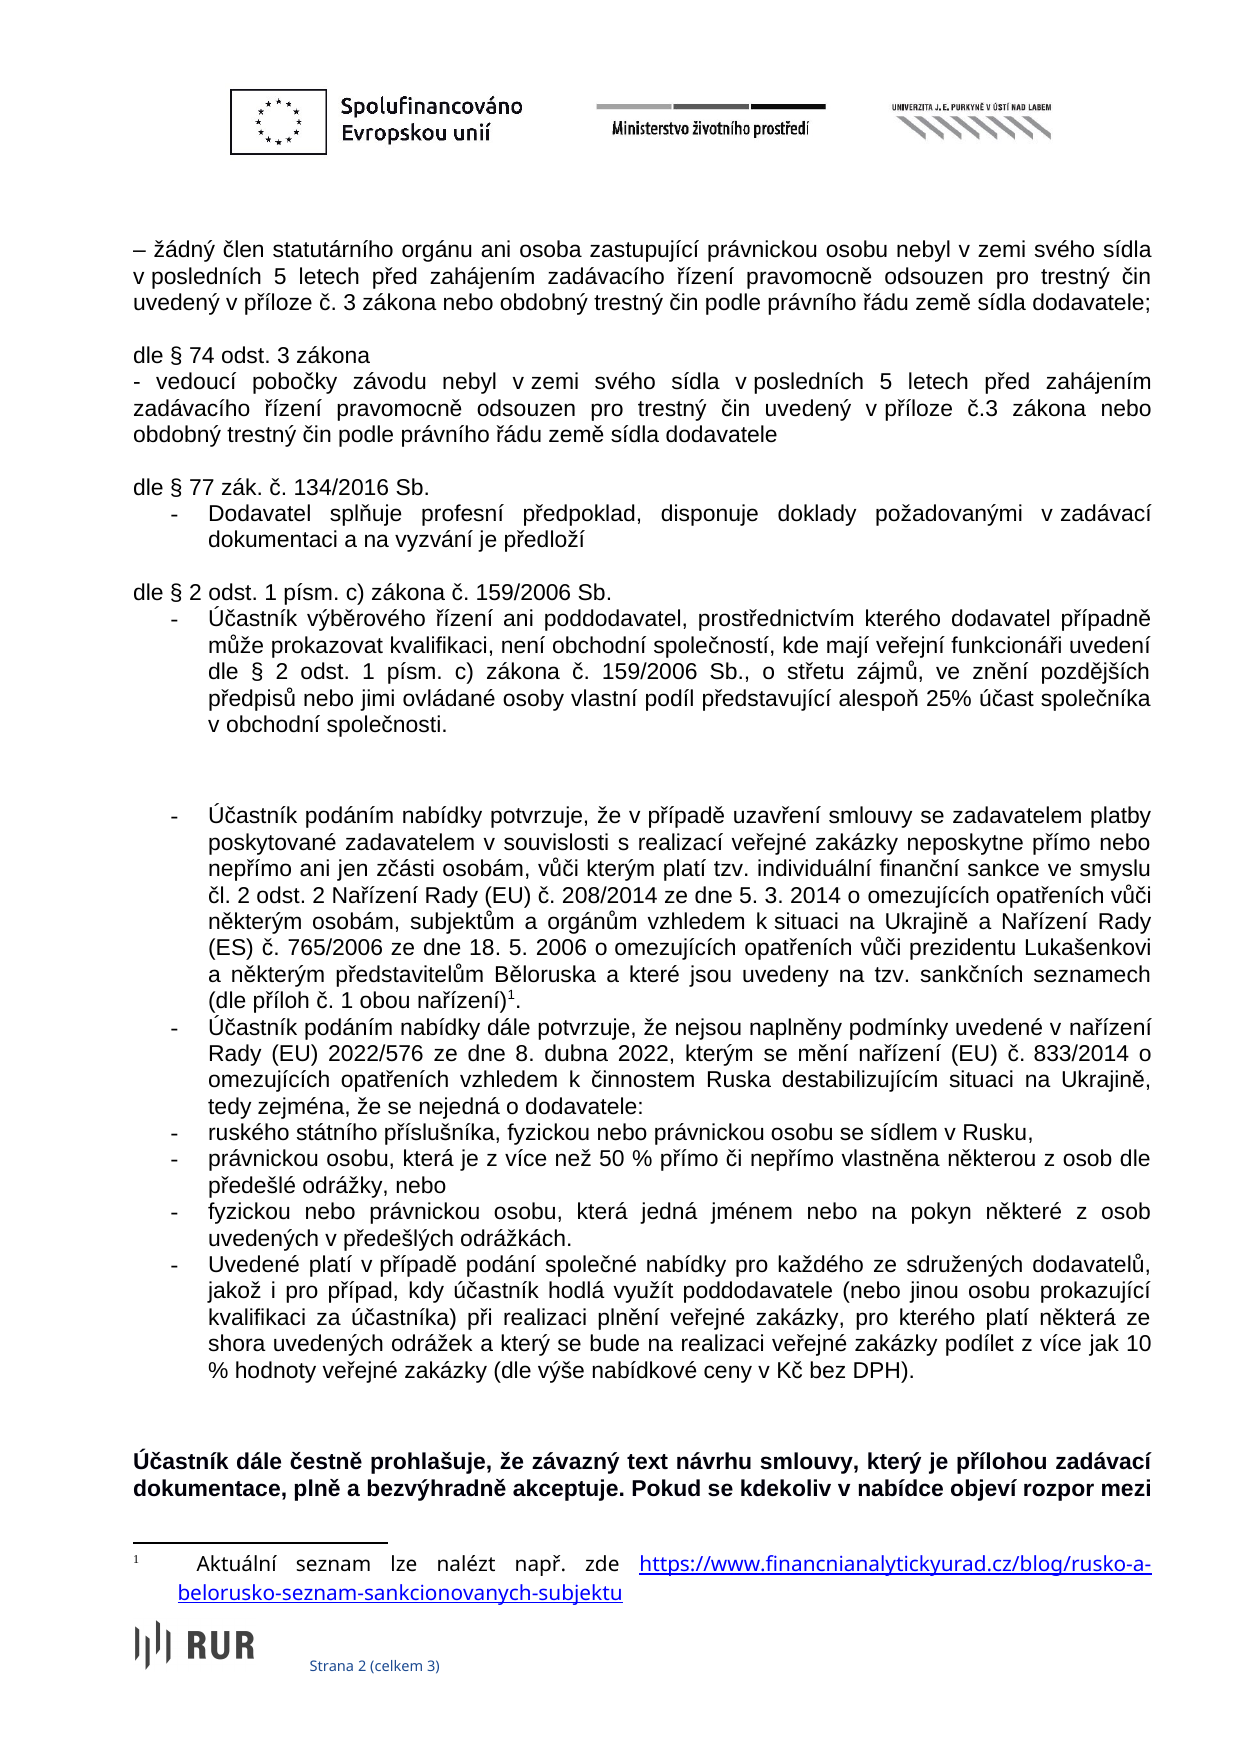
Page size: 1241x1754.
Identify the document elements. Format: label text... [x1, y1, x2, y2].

picture [132, 1618, 257, 1672]
text - vedoucí pobočky závodu nebyl v zemi svého sídla v posledních 5 letech před zahájením zadávacího řízení pravomocně odsouzen pro trestný čin uvedený v příloze č.3 zákona nebo obdobný trestný čin podle právního řádu země sídla dodavatele [133, 368, 1152, 447]
picture [206, 73, 1078, 174]
list Dodavatel splňuje profesní předpoklad, disponuje doklady požadovanými v zadávací dokumentaci a na vyzvání je předloží [170, 500, 1152, 553]
list ruského státního příslušníka, fyzickou nebo právnickou osobu se sídlem v Rusku, [170, 1119, 1152, 1145]
text dle § 77 zák. č. 134/2016 Sb. [133, 473, 1152, 500]
text dle § 74 odst. 3 zákona [133, 342, 1152, 368]
text – žádný člen statutárního orgánu ani osoba zastupující právnickou osobu nebyl v zemi svého sídla v posledních 5 letech před zahájením zadávacího řízení pravomocně odsouzen pro trestný čin uvedený v příloze č. 3 zákona nebo obdobný trestný čin podle právního řádu země sídla dodavatele; [133, 236, 1152, 315]
list právnickou osobu, která je z více než 50 % přímo či nepřímo vlastněna některou z osob dle předešlé odrážky, nebo [170, 1145, 1152, 1198]
text dle § 2 odst. 1 písm. c) zákona č. 159/2006 Sb. [133, 579, 1152, 605]
list Účastník podáním nabídky potvrzuje, že v případě uzavření smlouvy se zadavatelem platby poskytované zadavatelem v souvislosti s realizací veřejné zakázky neposkytne přímo nebo nepřímo ani jen zčásti osobám, vůči kterým platí tzv. individuální finanční sankce ve smyslu čl. 2 odst. 2 Nařízení Rady (EU) č. 208/2014 ze dne 5. 3. 2014 o omezujících opatřeních vůči některým osobám, subjektům a orgánům vzhledem k situaci na Ukrajině a Nařízení Rady (ES) č. 765/2006 ze dne 18. 5. 2006 o omezujících opatřeních vůči prezidentu Lukašenkovi a některým představitelům Běloruska a které jsou uvedeny na tzv. sankčních seznamech (dle příloh č. 1 obou nařízení). [170, 802, 1152, 1013]
list Uvedené platí v případě podání společné nabídky pro každého ze sdružených dodavatelů, jakož i pro případ, kdy účastník hodlá využít poddodavatele (nebo jinou osobu prokazující kvalifikaci za účastníka) při realizaci plnění veřejné zakázky, pro kterého platí některá ze shora uvedených odrážek a který se bude na realizaci veřejné zakázky podílet z více jak 10 % hodnoty veřejné zakázky (dle výše nabídkové ceny v Kč bez DPH). [170, 1251, 1152, 1383]
list fyzickou nebo právnickou osobu, která jedná jménem nebo na pokyn některé z osob uvedených v předešlých odrážkách. [170, 1198, 1152, 1251]
list Účastník podáním nabídky dále potvrzuje, že nejsou naplněny podmínky uvedené v nařízení Rady (EU) 2022/576 ze dne 8. dubna 2022, kterým se mění nařízení (EU) č. 833/2014 o omezujících opatřeních vzhledem k činnostem Ruska destabilizujícím situaci na Ukrajině, tedy zejména, že se nejedná o dodavatele: [170, 1013, 1152, 1119]
list Účastník výběrového řízení ani poddodavatel, prostřednictvím kterého dodavatel případně může prokazovat kvalifikaci, není obchodní společností, kde mají veřejní funkcionáři uvedení dle § 2 odst. 1 písm. c) zákona č. 159/2006 Sb., o střetu zájmů, ve znění pozdějších předpisů nebo jimi ovládané osoby vlastní podíl představující alespoň 25% účast společníka v obchodní společnosti. [170, 605, 1152, 737]
